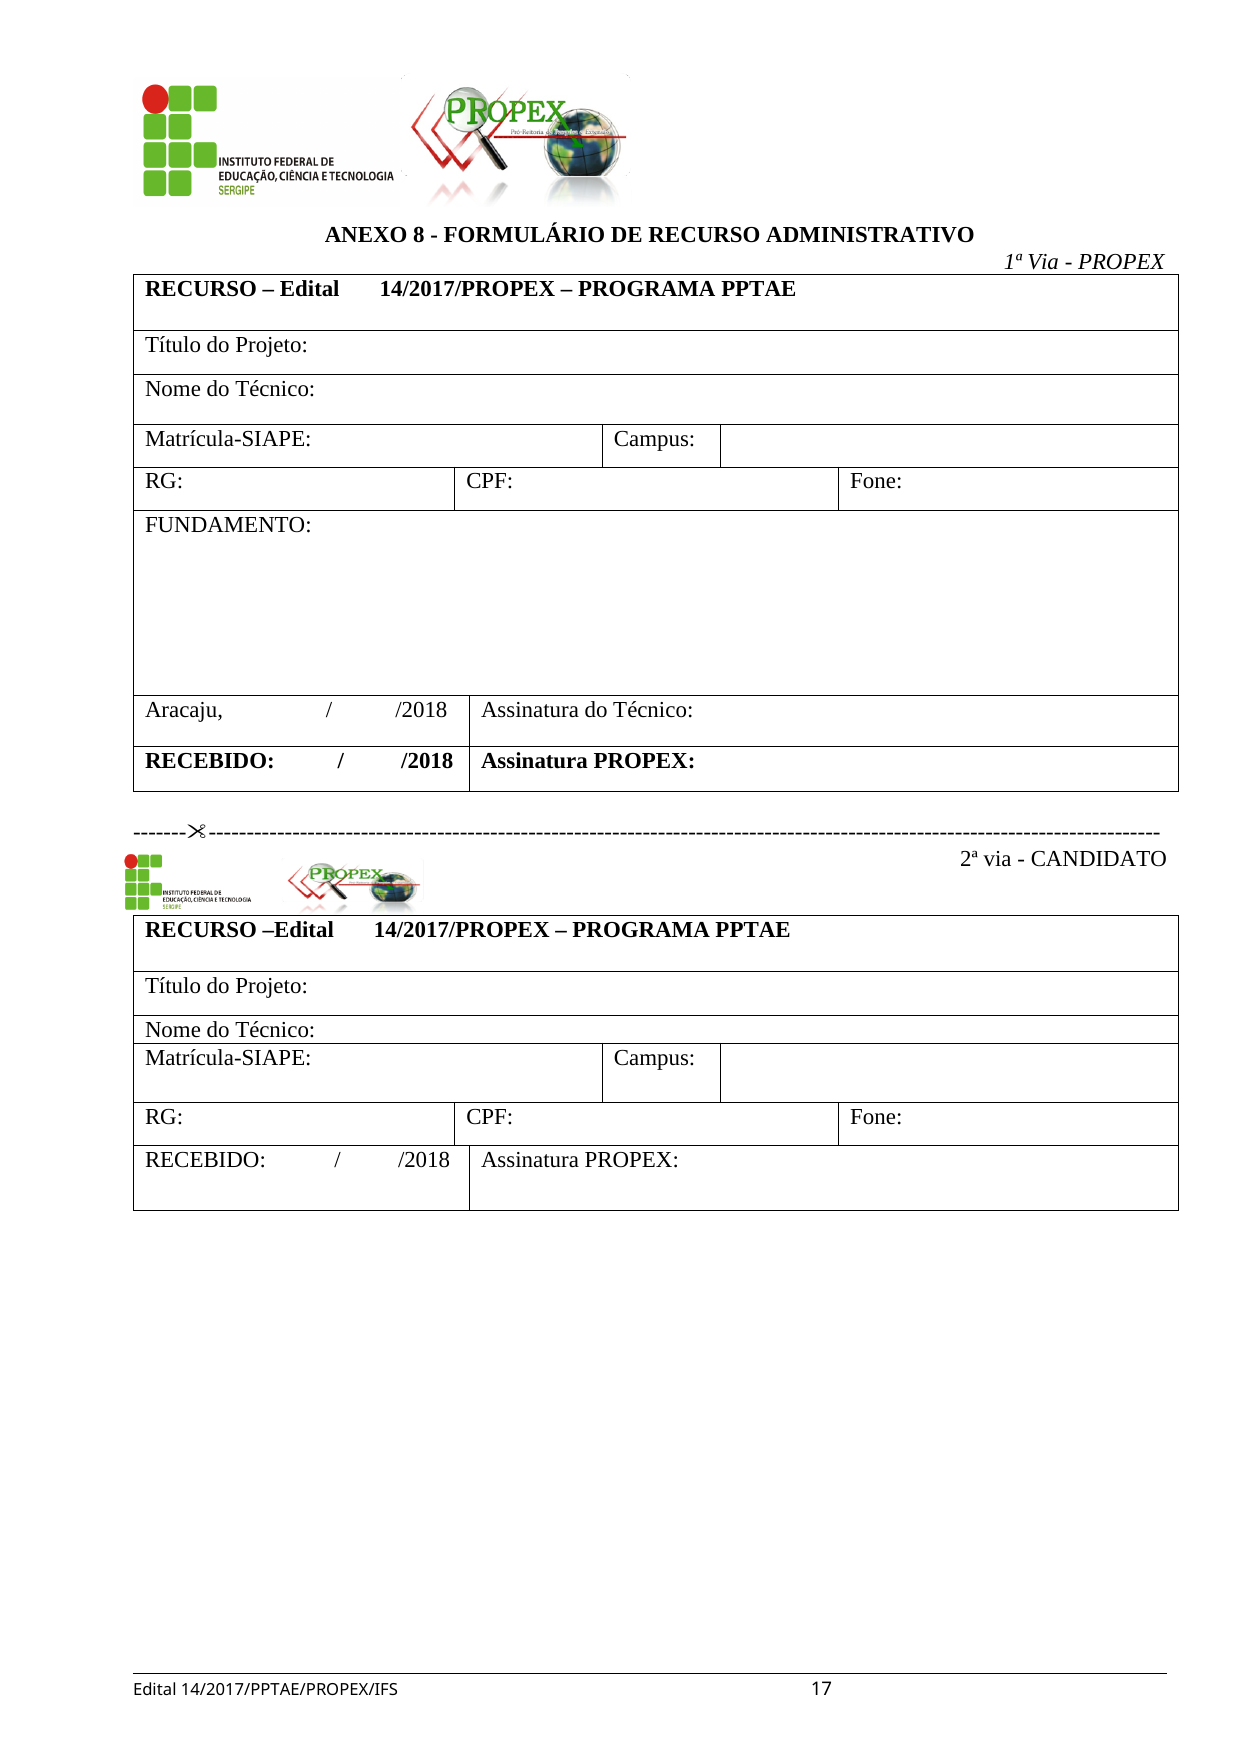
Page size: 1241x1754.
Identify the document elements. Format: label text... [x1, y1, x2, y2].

picture [132, 73, 632, 207]
table_cell Assinatura do Técnico: [470, 696, 1178, 746]
table_cell Fone: [839, 468, 1178, 510]
table_cell Matrícula-SIAPE: [134, 1044, 602, 1102]
table_cell Nome do Técnico: [134, 1016, 1178, 1042]
table_cell Título do Projeto: [134, 972, 1178, 1015]
table_header RECURSO – Edital 14/2017/PROPEX – PROGRAMA PPTAE [134, 275, 1178, 330]
table_cell Campus: [603, 425, 720, 467]
table_cell CPF: [455, 468, 838, 510]
table_cell RECEBIDO: / /2018 [134, 1146, 469, 1210]
table_cell Assinatura PROPEX: [470, 747, 1178, 791]
table_cell Aracaju, / /2018 [134, 696, 469, 746]
text ANEXO 8 - FORMULÁRIO DE RECURSO ADMINISTRATIVO [133, 222, 1167, 248]
table_cell Fone: [839, 1103, 1178, 1145]
text ------------------------------------------------------------------------------------------------------------------------------------ [133, 818, 1167, 845]
table_cell FUNDAMENTO: [134, 511, 1178, 695]
table_cell CPF: [455, 1103, 838, 1145]
picture [280, 858, 424, 915]
text 1ª Via - PROPEX [133, 248, 1167, 274]
table_cell RG: [134, 1103, 454, 1145]
picture [119, 850, 254, 915]
table_cell Título do Projeto: [134, 331, 1178, 374]
text 2ª via - CANDIDATO [133, 845, 1167, 871]
table_cell Nome do Técnico: [134, 375, 1178, 424]
table_cell RG: [134, 468, 454, 510]
table_cell RECEBIDO: / /2018 [134, 747, 469, 791]
table_header RECURSO –Edital 14/2017/PROPEX – PROGRAMA PPTAE [134, 916, 1178, 971]
table_cell [721, 425, 1178, 467]
table_cell [721, 1044, 1178, 1102]
table_cell Assinatura PROPEX: [470, 1146, 1178, 1210]
table_cell Campus: [603, 1044, 720, 1102]
table_cell Matrícula-SIAPE: [134, 425, 602, 467]
